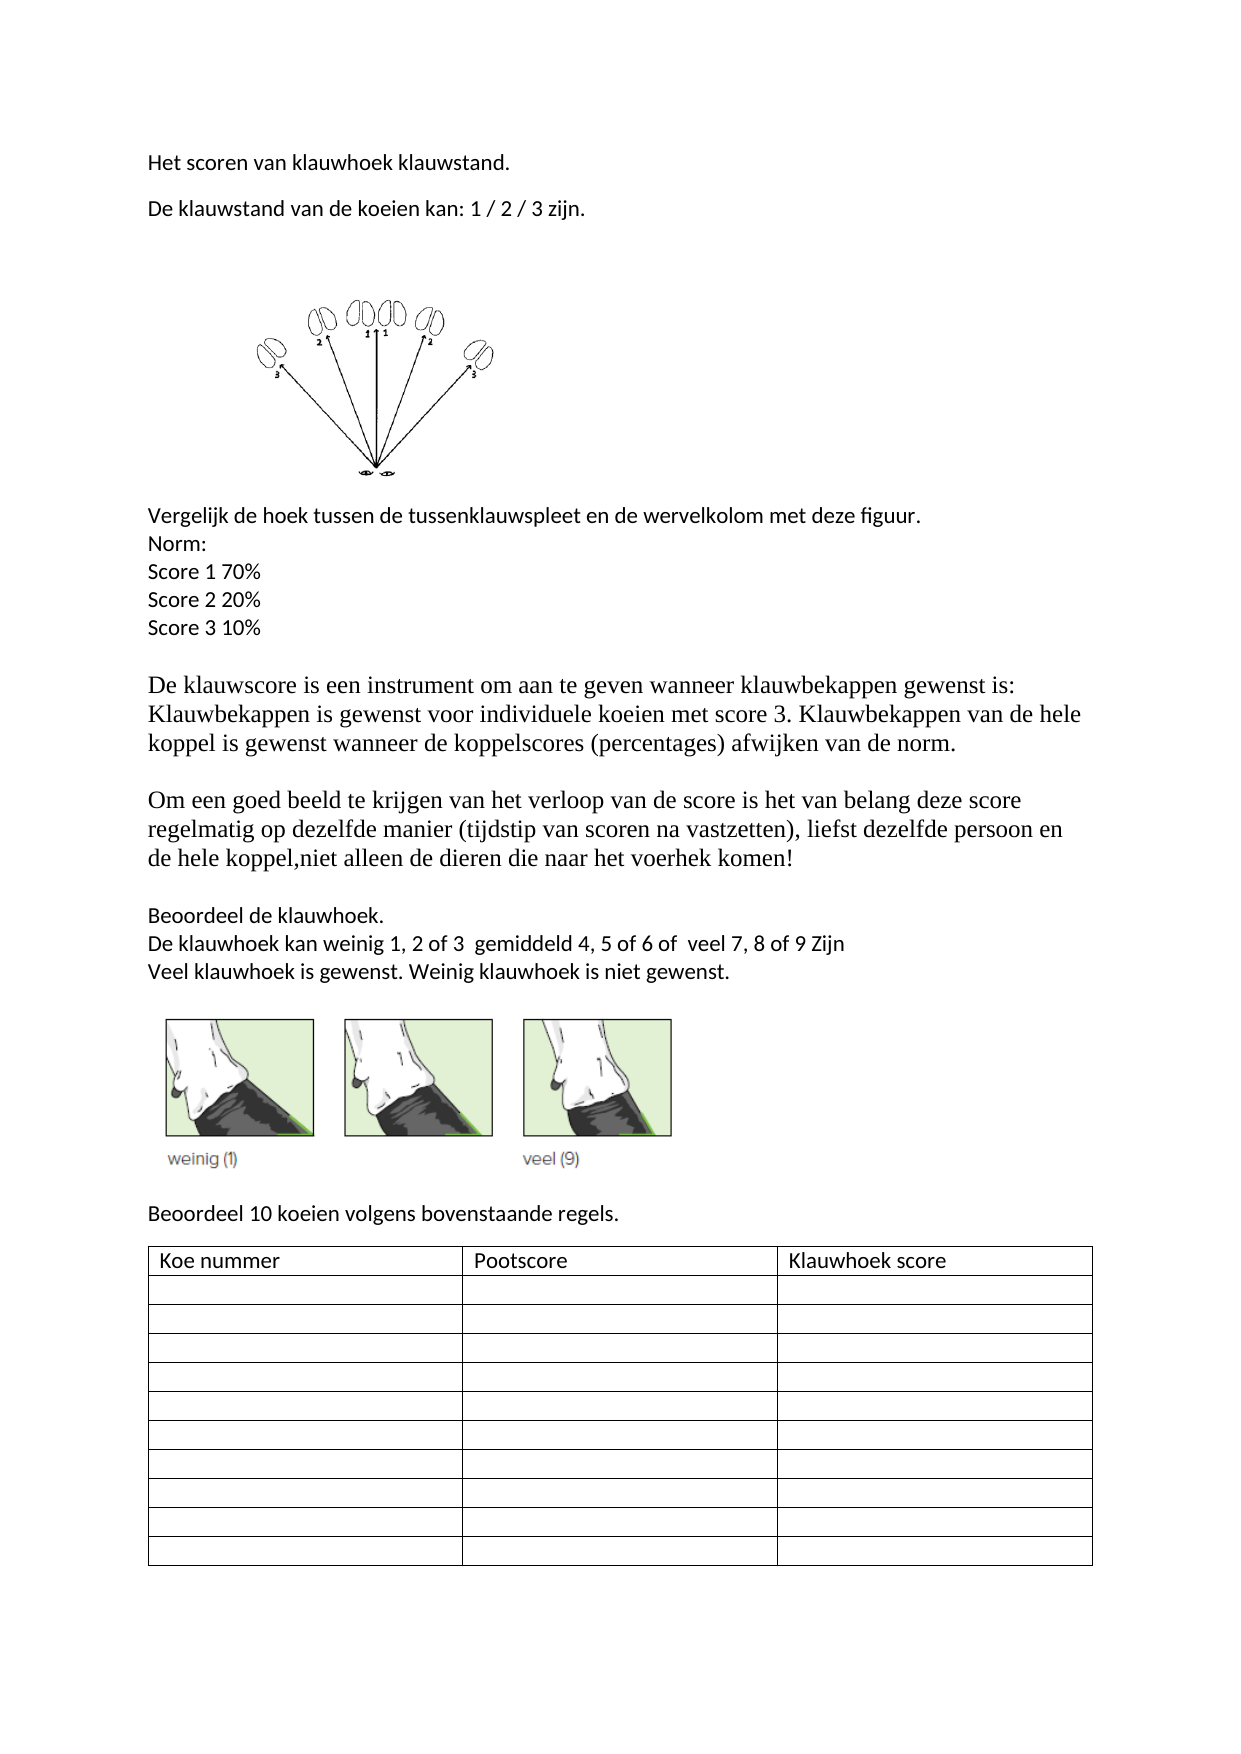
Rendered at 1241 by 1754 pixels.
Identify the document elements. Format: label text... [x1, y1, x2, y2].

table_cell [149, 1392, 462, 1420]
table_cell [778, 1392, 1092, 1420]
text Vergelijk de hoek tussen de tussenklauwspleet en de wervelkolom met deze figuur. [148, 501, 1093, 529]
table_cell [463, 1392, 777, 1420]
table_cell [149, 1421, 462, 1449]
table_cell [463, 1363, 777, 1391]
text Veel klauwhoek is gewenst. Weinig klauwhoek is niet gewenst. [148, 957, 1093, 985]
table_cell [778, 1305, 1092, 1333]
text Score 2 20% [148, 585, 1093, 613]
text Score 1 70% [148, 557, 1093, 585]
table_cell [463, 1334, 777, 1362]
table_cell [778, 1479, 1092, 1507]
text Norm: [148, 529, 1093, 557]
text Beoordeel 10 koeien volgens bovenstaande regels. [148, 1199, 1093, 1227]
text Beoordeel de klauwhoek. [148, 901, 1093, 929]
table_cell [463, 1450, 777, 1478]
text De klauwstand van de koeien kan: 1 / 2 / 3 zijn. [148, 194, 1093, 222]
table_cell [778, 1363, 1092, 1391]
table_cell [463, 1421, 777, 1449]
text Het scoren van klauwhoek klauwstand. [148, 148, 1093, 176]
table_cell [463, 1537, 777, 1565]
table_cell [149, 1450, 462, 1478]
table_cell [778, 1421, 1092, 1449]
text Om een goed beeld te krijgen van het verloop van de score is het van belang deze score regelmatig op dezelfde manier (tijdstip van scoren na vastzetten), liefst dezelfde persoon en de hele koppel,niet alleen de dieren die naar het voerhek komen! [148, 786, 1093, 872]
table_cell [463, 1508, 777, 1536]
table_cell [778, 1508, 1092, 1536]
table_cell [778, 1334, 1092, 1362]
table_cell [778, 1276, 1092, 1304]
table_cell [463, 1276, 777, 1304]
table_header Pootscore [463, 1247, 777, 1275]
table_cell [778, 1537, 1092, 1565]
table_cell [149, 1305, 462, 1333]
text Score 3 10% [148, 613, 1093, 641]
table_cell [149, 1363, 462, 1391]
table_cell [149, 1508, 462, 1536]
table_cell [149, 1334, 462, 1362]
table_cell [778, 1450, 1092, 1478]
table_cell [149, 1276, 462, 1304]
picture [147, 1013, 708, 1180]
table_cell [463, 1479, 777, 1507]
text De klauwhoek kan weinig 1, 2 of 3 gemiddeld 4, 5 of 6 of veel 7, 8 of 9 Zijn [148, 929, 1093, 957]
text De klauwscore is een instrument om aan te geven wanneer klauwbekappen gewenst is: Klauwbekappen is gewenst voor individuele koeien met score 3. Klauwbekappen van de hele koppel is gewenst wanneer de koppelscores (percentages) afwijken van de norm. [148, 670, 1093, 756]
table_cell [149, 1479, 462, 1507]
table_cell [149, 1537, 462, 1565]
table_header Klauwhoek score [778, 1247, 1092, 1275]
table_header Koe nummer [149, 1247, 462, 1275]
table_cell [463, 1305, 777, 1333]
